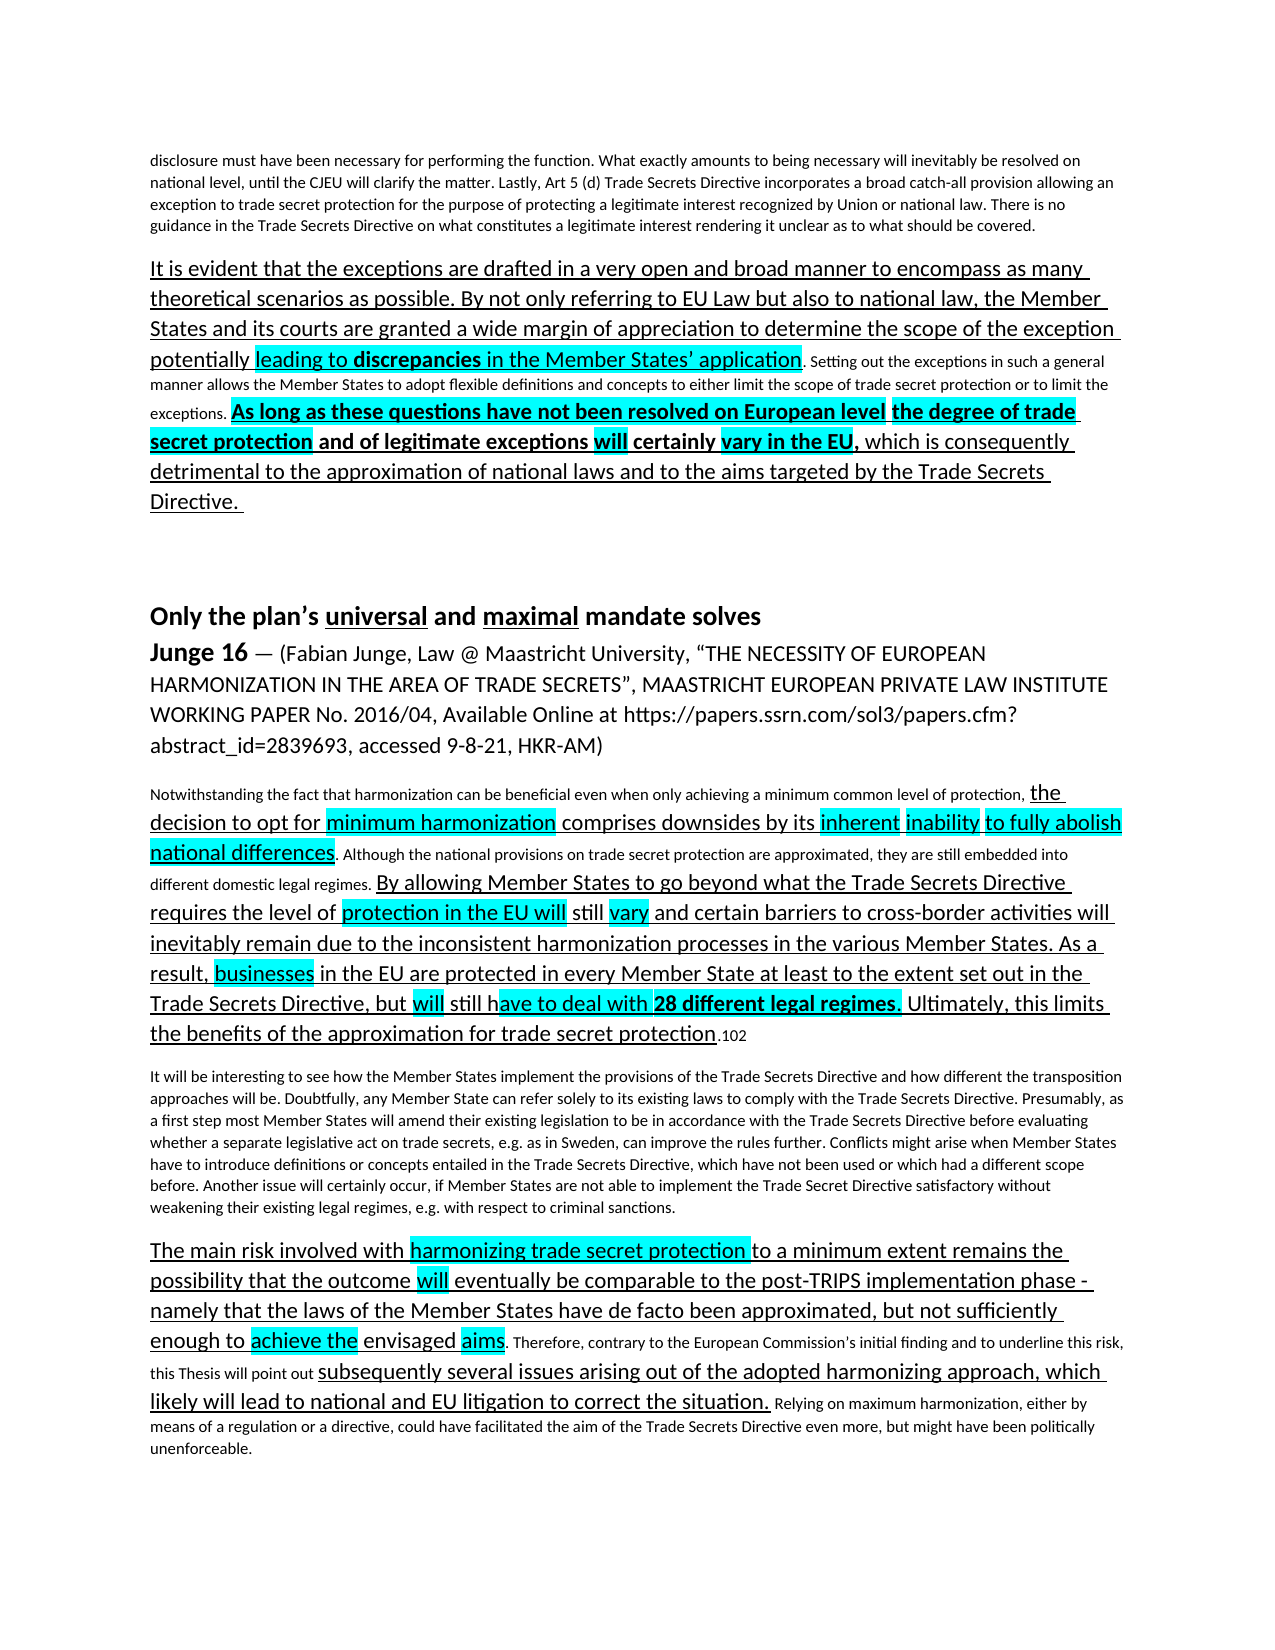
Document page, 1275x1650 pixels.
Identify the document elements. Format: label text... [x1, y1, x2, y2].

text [150, 150, 1125, 236]
text The main risk involved with harmonizing trade secret protection to a minimum extent remains the possibility that the outcome will eventually be comparable to the post-TRIPS implementation phase - namely that the laws of the Member States have de facto been approximated, but not sufficiently enough to achieve the envisaged aims. Therefore, contrary to the European Commission’s initial finding and to underline this risk, this Thesis will point out subsequently several issues arising out of the adopted harmonizing approach, which likely will lead to national and EU litigation to correct the situation. Relying on maximum harmonization, either by means of a regulation or a directive, could have facilitated the aim of the Trade Secrets Directive even more, but might have been politically unenforceable. [150, 1236, 1125, 1459]
subtitle Only the plan’s universal and maximal mandate solves [150, 599, 1125, 633]
text Junge 16 — (Fabian Junge, Law @ Maastricht University, “THE NECESSITY OF EUROPEAN HARMONIZATION IN THE AREA OF TRADE SECRETS”, MAASTRICHT EUROPEAN PRIVATE LAW INSTITUTE WORKING PAPER No. 2016/04, Available Online at https://papers.ssrn.com/sol3/papers.cfm?abstract_id=2839693, accessed 9-8-21, HKR-AM) [150, 635, 1125, 759]
text It is evident that the exceptions are drafted in a very open and broad manner to encompass as many theoretical scenarios as possible. By not only referring to EU Law but also to national law, the Member States and its courts are granted a wide margin of appreciation to determine the scope of the exception potentially leading to discrepancies in the Member States’ application. Setting out the exceptions in such a general manner allows the Member States to adopt flexible definitions and concepts to either limit the scope of trade secret protection or to limit the exceptions. As long as these questions have not been resolved on European level the degree of trade secret protection and of legitimate exceptions will certainly vary in the EU, which is consequently detrimental to the approximation of national laws and to the aims targeted by the Trade Secrets Directive. [150, 254, 1125, 516]
text Notwithstanding the fact that harmonization can be beneficial even when only achieving a minimum common level of protection, the decision to opt for minimum harmonization comprises downsides by its inherent inability to fully abolish national differences. Although the national provisions on trade secret protection are approximated, they are still embedded into different domestic legal regimes. By allowing Member States to go beyond what the Trade Secrets Directive requires the level of protection in the EU will still vary and certain barriers to cross-border activities will inevitably remain due to the inconsistent harmonization processes in the various Member States. As a result, businesses in the EU are protected in every Member State at least to the extent set out in the Trade Secrets Directive, but will still have to deal with 28 different legal regimes. Ultimately, this limits the benefits of the approximation for trade secret protection.102 [150, 778, 1125, 1047]
text It will be interesting to see how the Member States implement the provisions of the Trade Secrets Directive and how different the transposition approaches will be. Doubtfully, any Member State can refer solely to its existing laws to comply with the Trade Secrets Directive. Presumably, as a first step most Member States will amend their existing legislation to be in accordance with the Trade Secrets Directive before evaluating whether a separate legislative act on trade secrets, e.g. as in Sweden, can improve the rules further. Conflicts might arise when Member States have to introduce definitions or concepts entailed in the Trade Secrets Directive, which have not been used or which had a different scope before. Another issue will certainly occur, if Member States are not able to implement the Trade Secret Directive satisfactory without weakening their existing legal regimes, e.g. with respect to criminal sanctions. [150, 1066, 1125, 1218]
